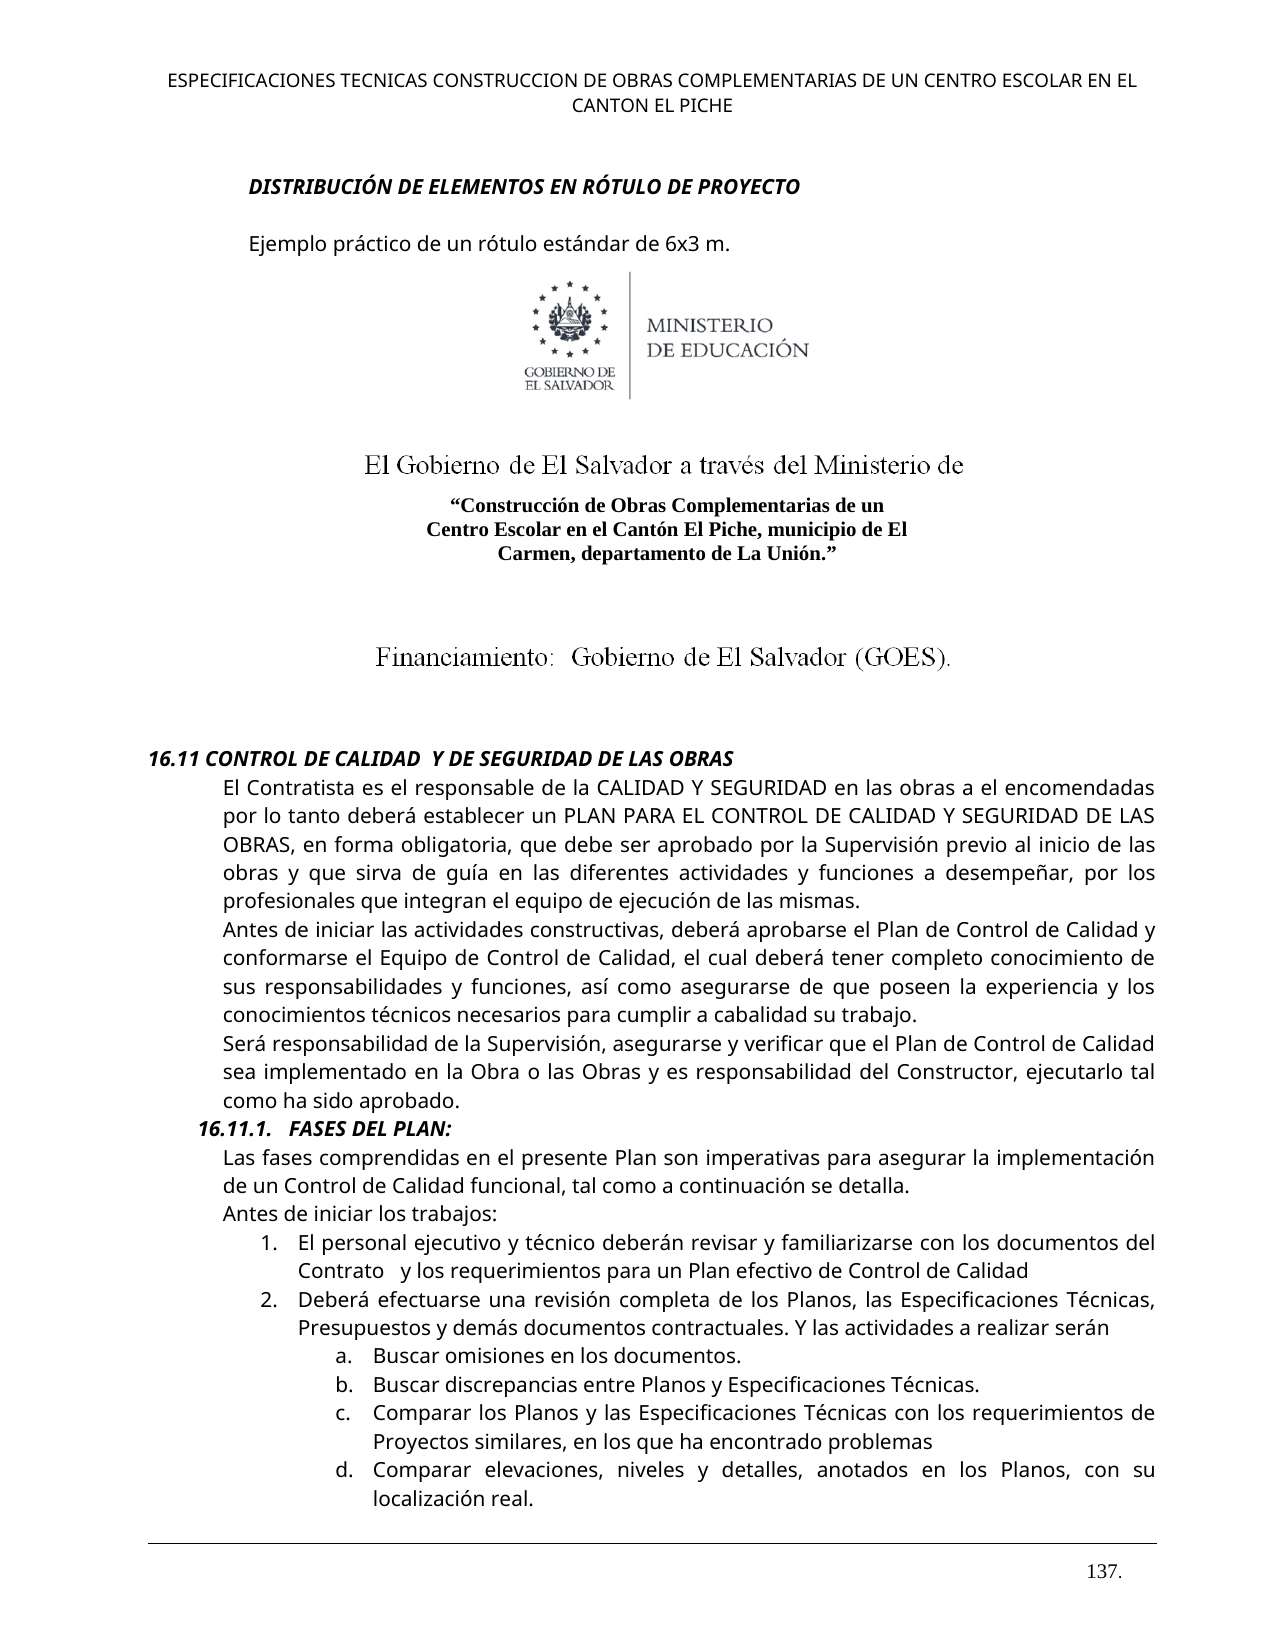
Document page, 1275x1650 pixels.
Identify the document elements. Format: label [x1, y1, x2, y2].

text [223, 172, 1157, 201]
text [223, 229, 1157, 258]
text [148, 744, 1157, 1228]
picture [311, 257, 994, 716]
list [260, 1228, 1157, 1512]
